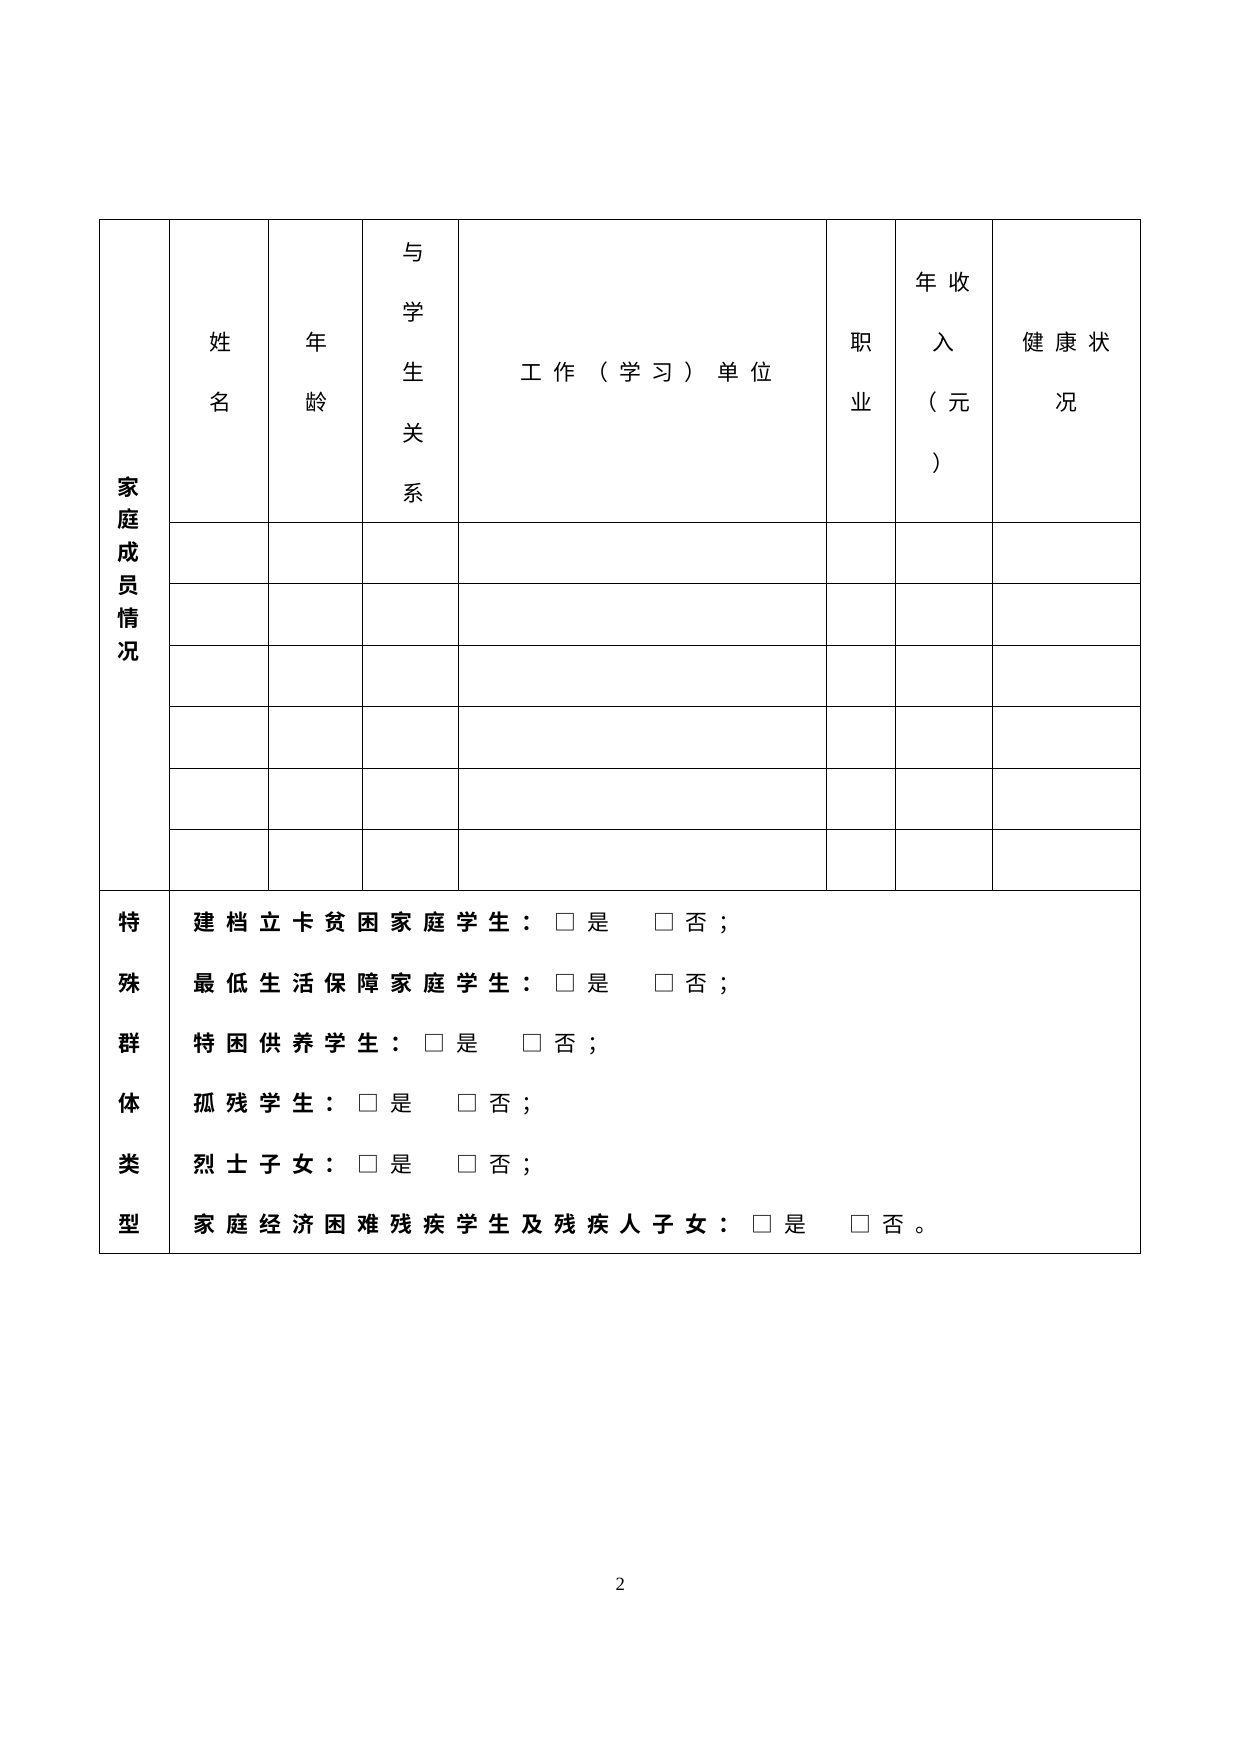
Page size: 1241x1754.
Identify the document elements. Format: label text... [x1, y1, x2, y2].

table_cell [459, 523, 826, 583]
table_cell [170, 769, 268, 829]
table_cell [170, 584, 268, 645]
table_cell [896, 830, 992, 890]
table_cell [269, 769, 362, 829]
table_cell [363, 523, 458, 583]
table_cell [269, 707, 362, 767]
table_cell 特殊群体类型 [100, 891, 169, 1253]
table_cell [993, 830, 1140, 890]
table_cell [827, 646, 895, 706]
table_cell [459, 584, 826, 645]
table_cell [269, 830, 362, 890]
table_cell [827, 707, 895, 767]
table_cell 年龄 [269, 220, 362, 522]
table_cell [363, 830, 458, 890]
table_cell [170, 830, 268, 890]
table_cell [827, 523, 895, 583]
table_cell [459, 830, 826, 890]
table_cell [170, 523, 268, 583]
table_cell [363, 707, 458, 767]
table_cell [170, 646, 268, 706]
table_cell 职业 [827, 220, 895, 522]
table_cell [363, 769, 458, 829]
table_cell [896, 707, 992, 767]
table_cell [896, 523, 992, 583]
table_cell [827, 584, 895, 645]
table_cell 工作（学习）单位 [459, 220, 826, 522]
table_cell [993, 769, 1140, 829]
table_cell 年收入（元） [896, 220, 992, 522]
table_cell [170, 707, 268, 767]
table_cell [269, 523, 362, 583]
table_cell [993, 523, 1140, 583]
table_cell [896, 646, 992, 706]
table_cell [269, 646, 362, 706]
table_cell [459, 646, 826, 706]
table_cell 建档立卡贫困家庭学生：□是 □否； 最低生活保障家庭学生：□是 □否； 特困供养学生：□是 □否； 孤残学生：□是 □否； 烈士子女：□是 □否； 家庭经济困难残疾学生及残疾人子女：□是 □否。 [170, 891, 1140, 1253]
table_cell [993, 646, 1140, 706]
table_cell 健康状况 [993, 220, 1140, 522]
table_cell [363, 584, 458, 645]
table_cell [459, 707, 826, 767]
table_cell [896, 769, 992, 829]
table_cell [827, 830, 895, 890]
table_cell 与学生 关系 [363, 220, 458, 522]
table_cell [827, 769, 895, 829]
table_cell [363, 646, 458, 706]
table_cell [993, 707, 1140, 767]
table_cell [993, 584, 1140, 645]
table_cell [896, 584, 992, 645]
table_cell [269, 584, 362, 645]
table_cell 姓名 [170, 220, 268, 522]
table_cell [459, 769, 826, 829]
table_cell 家庭成员情况 [100, 220, 169, 890]
